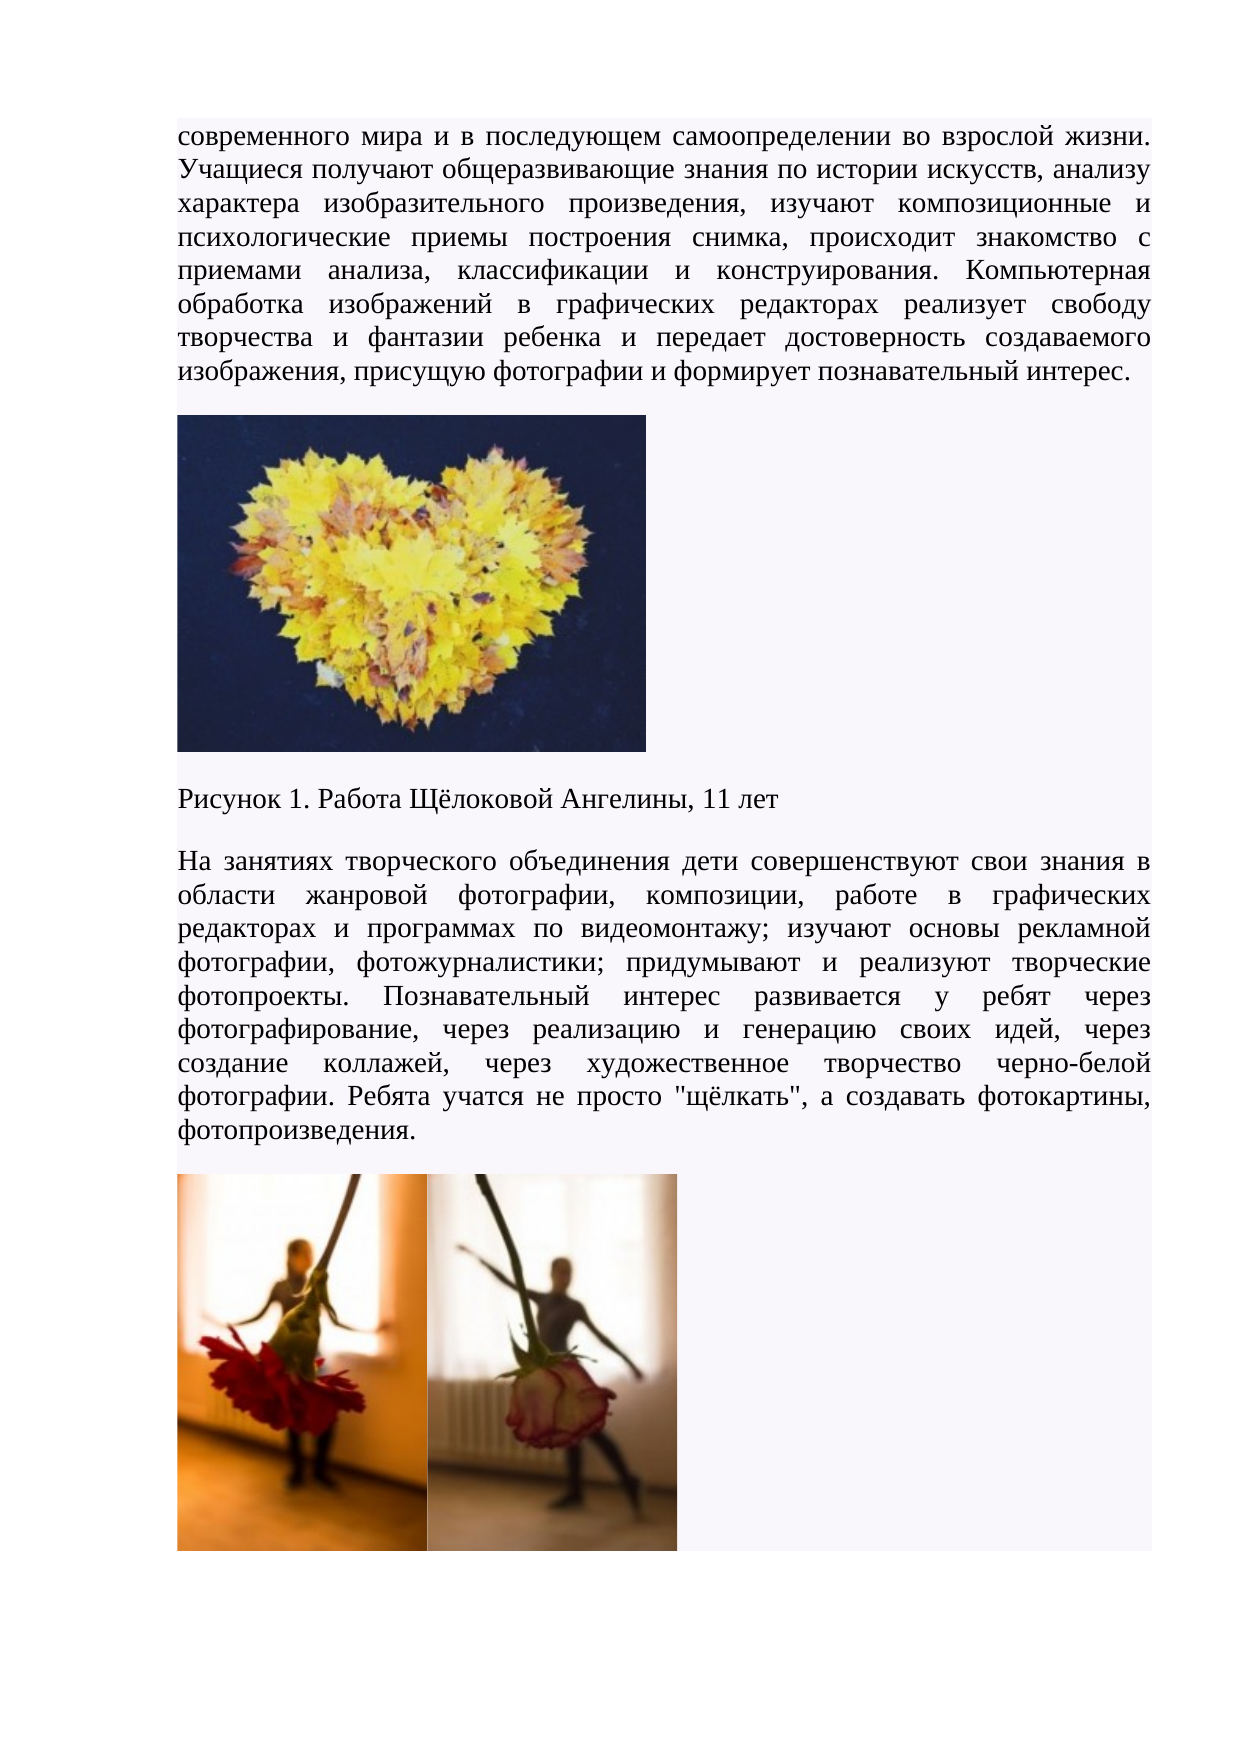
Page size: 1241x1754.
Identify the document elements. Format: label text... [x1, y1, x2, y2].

picture [177, 415, 646, 752]
picture [177, 1174, 678, 1551]
text На занятиях творческого объединения дети совершенствуют свои знания в области жанровой фотографии, композиции, работе в графических редакторах и программах по видеомонтажу; изучают основы рекламной фотографии, фотожурналистики; придумывают и реализуют творческие фотопроекты. Познавательный интерес развивается у ребят через фотографирование, через реализацию и генерацию своих идей, через создание коллажей, через художественное творчество черно-белой фотографии. Ребята учатся не просто "щёлкать", а создавать фотокартины, фотопроизведения. [177, 843, 1152, 1145]
text Рисунок 1. Работа Щёлоковой Ангелины, 11 лет [177, 781, 1152, 814]
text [177, 118, 1152, 386]
